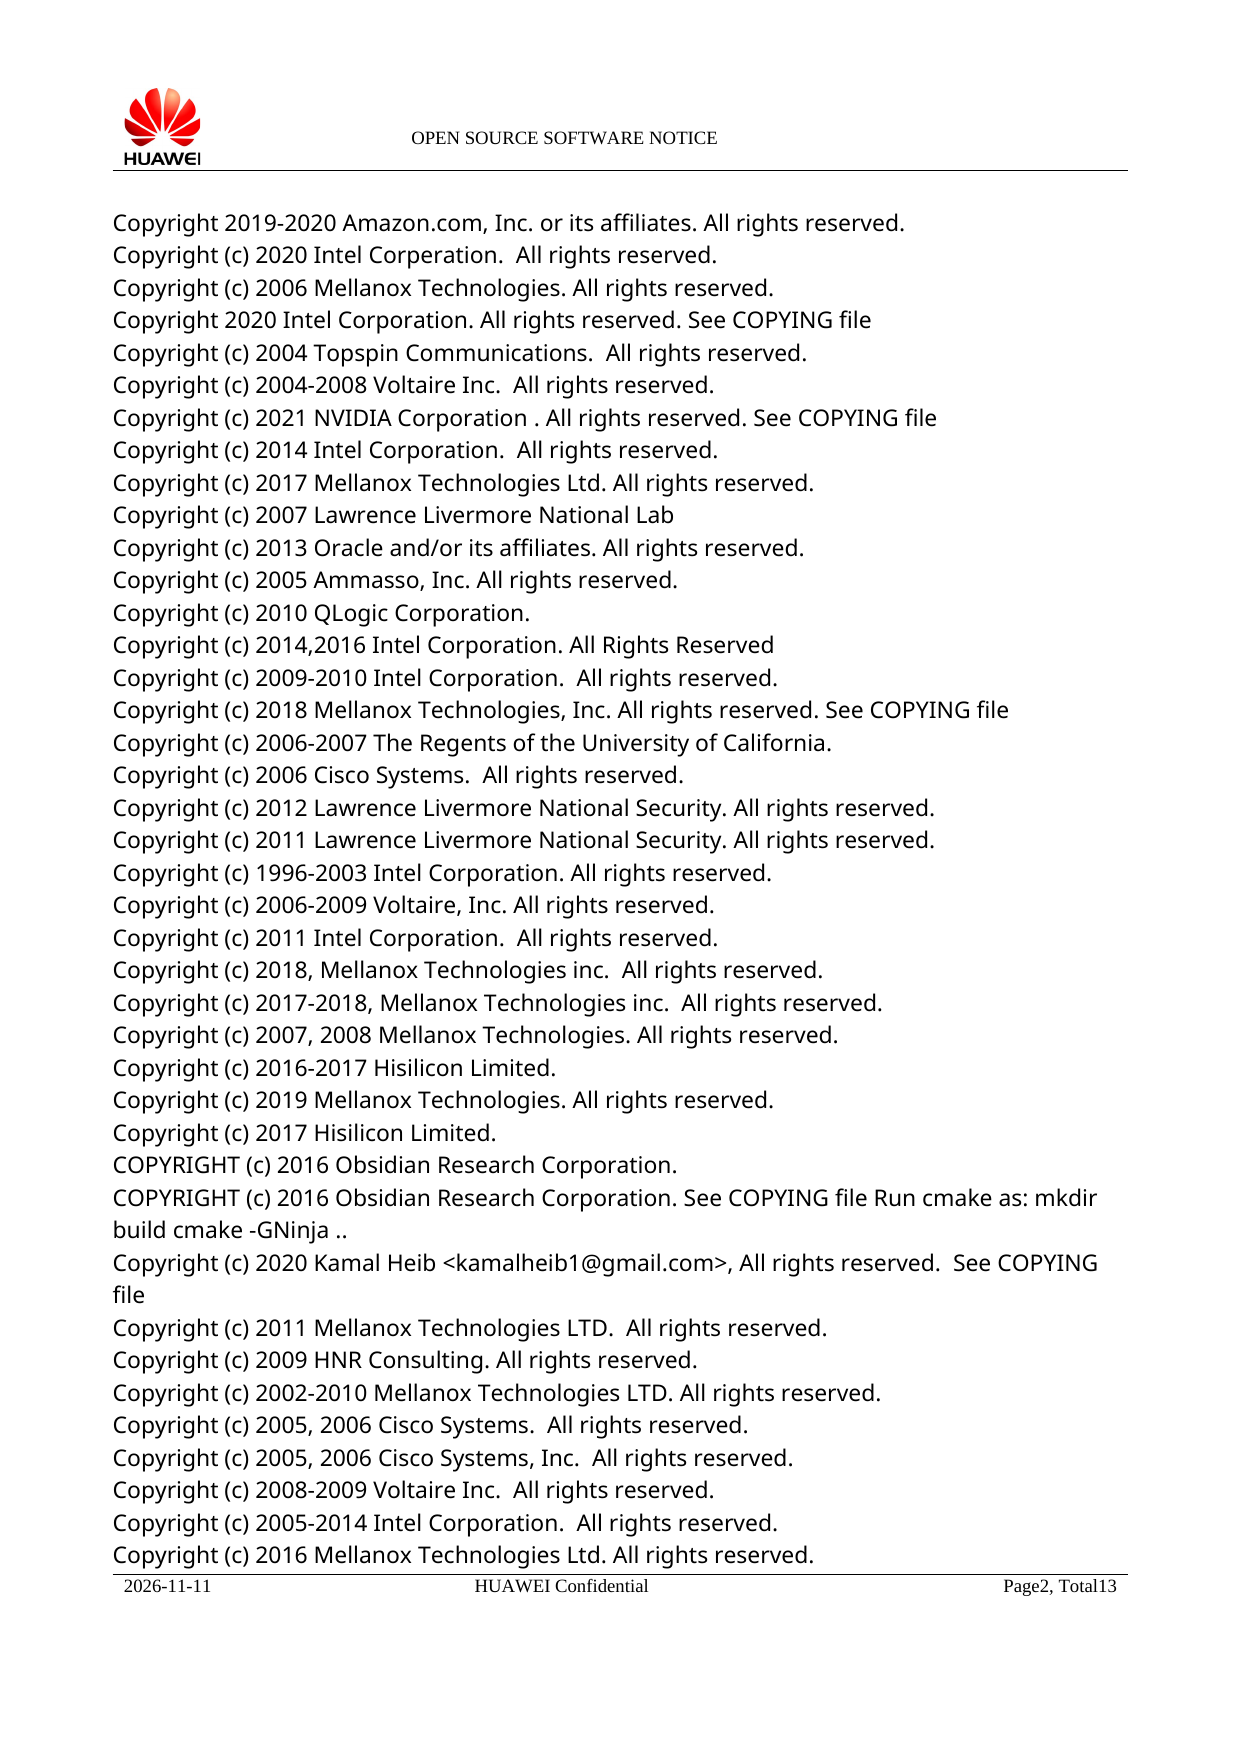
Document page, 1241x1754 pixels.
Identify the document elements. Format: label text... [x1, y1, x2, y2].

picture [124, 88, 201, 165]
